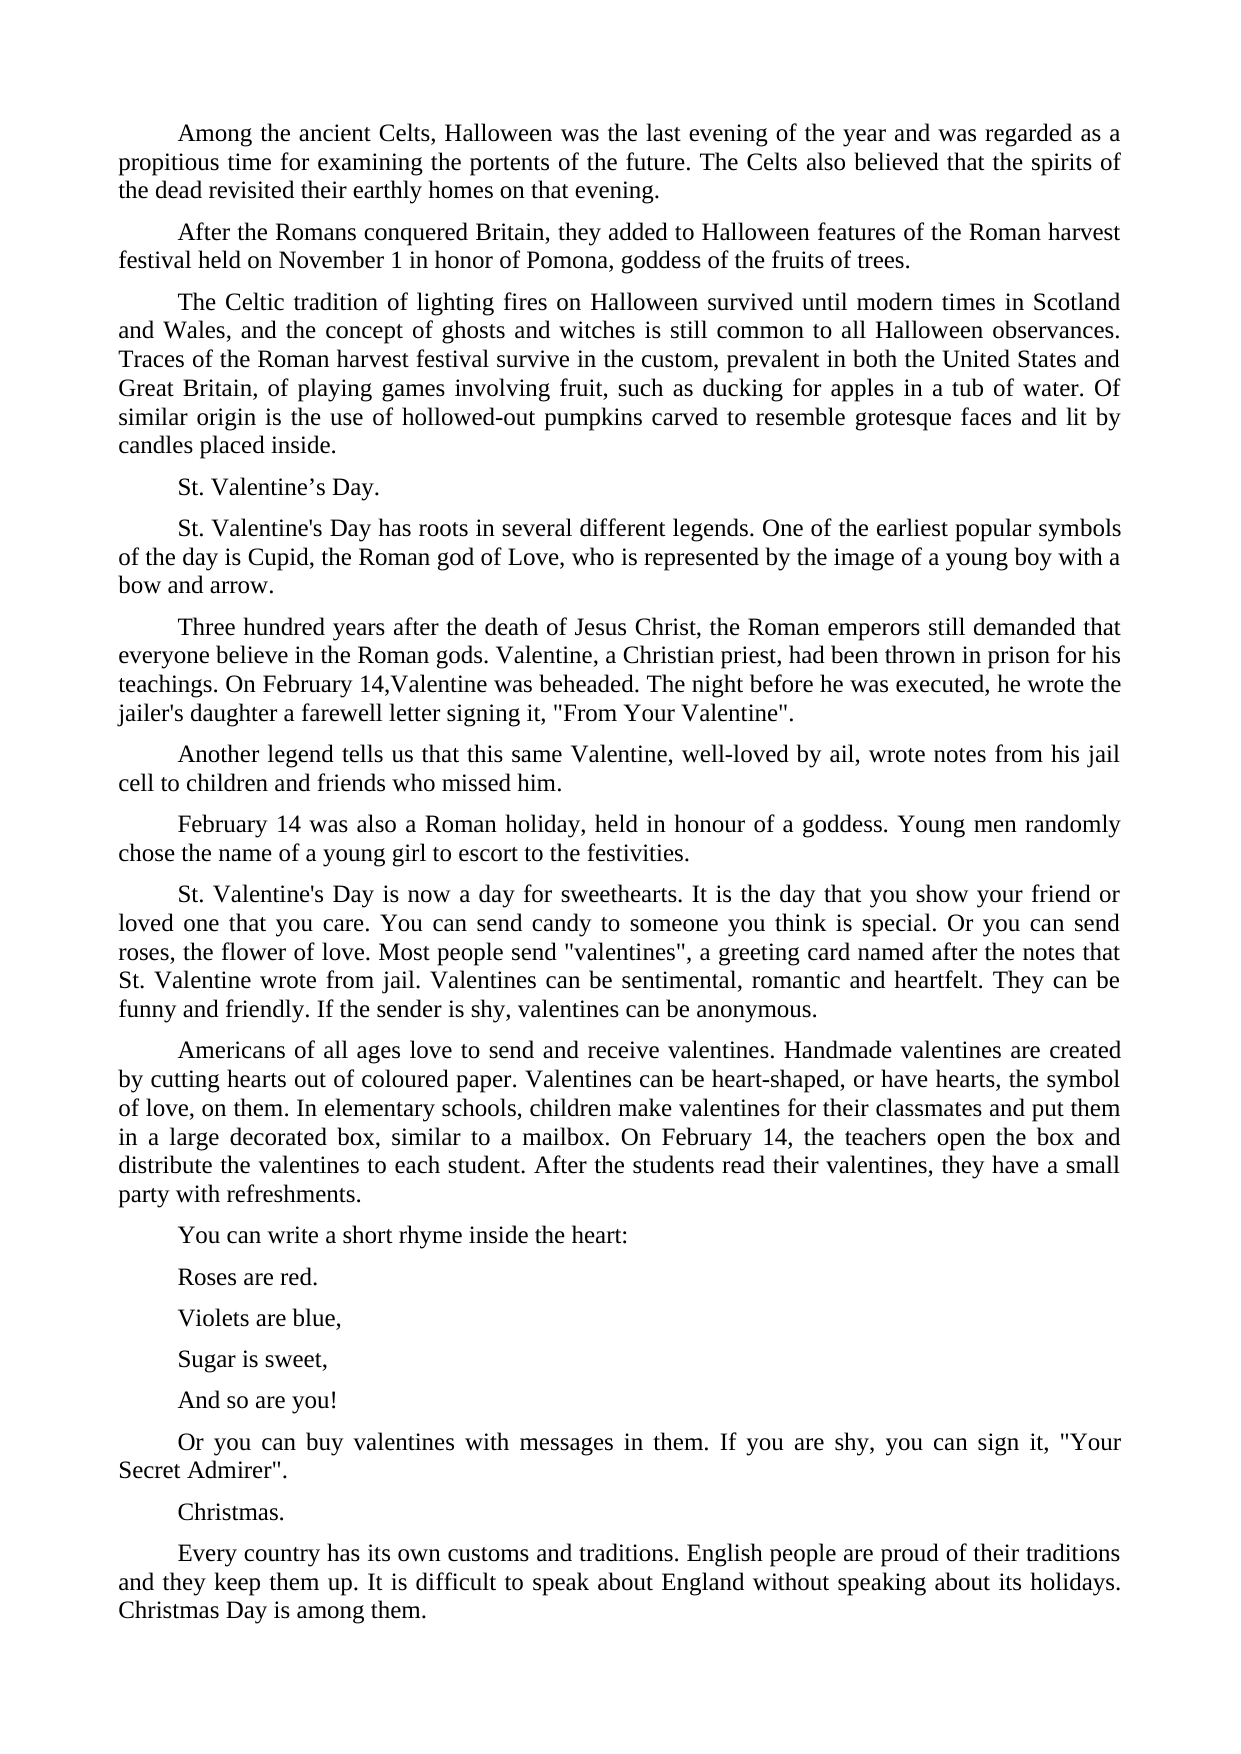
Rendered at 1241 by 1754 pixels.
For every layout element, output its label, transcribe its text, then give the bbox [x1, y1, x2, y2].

text The Celtic tradition of lighting fires on Halloween survived until modern times in and , and the concept of ghosts and witches is still common to all Halloween observances. Traces of the Roman harvest festival survive in the custom, prevalent in both the and , of playing games involving fruit, such as ducking for apples in a tub of water. Of similar origin is the use of hollowed-out pumpkins carved to resemble grotesque faces and lit by candles placed inside. [118, 287, 1122, 459]
text Sugar is sweet, [118, 1344, 1122, 1373]
text Violets are blue, [118, 1303, 1122, 1332]
text You can write a short rhyme inside the heart: [118, 1221, 1122, 1249]
text St. Valentine's Day is now a day for sweethearts. It is the day that you show your friend or loved one that you care. You can send candy to someone you think is special. Or you can send roses, the flower of love. Most people send "valentines", a greeting card named after the notes that St. Valentine wrote from jail. Valentines can be sentimental, romantic and heartfelt. They can be funny and friendly. If the sender is shy, valentines can be anonymous. [118, 879, 1122, 1023]
text Another legend tells us that this same Valentine, well-loved by ail, wrote notes from his jail cell to children and friends who missed him. [118, 739, 1122, 797]
text Roses are red. [118, 1262, 1122, 1291]
text And so are you! [118, 1386, 1122, 1414]
text Or you can buy valentines with messages in them. If you are shy, you can sign it, "Your Secret Admirer". [118, 1427, 1122, 1484]
text Among the ancient Celts, Halloween was the last evening of the year and was regarded as a propitious time for examining the portents of the future. The Celts also believed that the spirits of the dead revisited their earthly homes on that evening. [118, 118, 1122, 204]
text Americans of all ages love to send and receive valentines. Handmade valentines are created by cutting hearts out of coloured paper. Valentines can be heart-shaped, or have hearts, the symbol of love, on them. In elementary schools, children make valentines for their classmates and put them in a large decorated box, similar to a mailbox. On February 14, the teachers open the box and distribute the valentines to each student. After the students read their valentines, they have a small party with refreshments. [118, 1036, 1122, 1208]
text Christmas. [118, 1497, 1122, 1526]
text February 14 was also a Roman holiday, held in honour of a goddess. Young men randomly chose the name of a young girl to escort to the festivities. [118, 809, 1122, 867]
text Three hundred years after the death of Jesus Christ, the Roman emperors still demanded that everyone believe in the Roman gods. Valentine, a Christian priest, had been thrown in prison for his teachings. On February 14,Valentine was beheaded. The night before he was executed, he wrote the jailer's daughter a farewell letter signing it, "From Your Valentine". [118, 612, 1122, 727]
text St. Valentine’s Day. [118, 472, 1122, 501]
text St. Valentine's Day has roots in several different legends. One of the earliest popular symbols of the day is Cupid, the Roman god of Love, who is represented by the image of a young boy with a bow and arrow. [118, 513, 1122, 599]
text After the Romans conquered , they added to Halloween features of the Roman harvest festival held on November honor of , goddess of the fruits of trees. [118, 217, 1122, 274]
text Every country has its own customs and traditions. English people are proud of their traditions and they keep them up. It is difficult to speak about without speaking about its holidays. Christmas Day is among them. [118, 1538, 1122, 1624]
